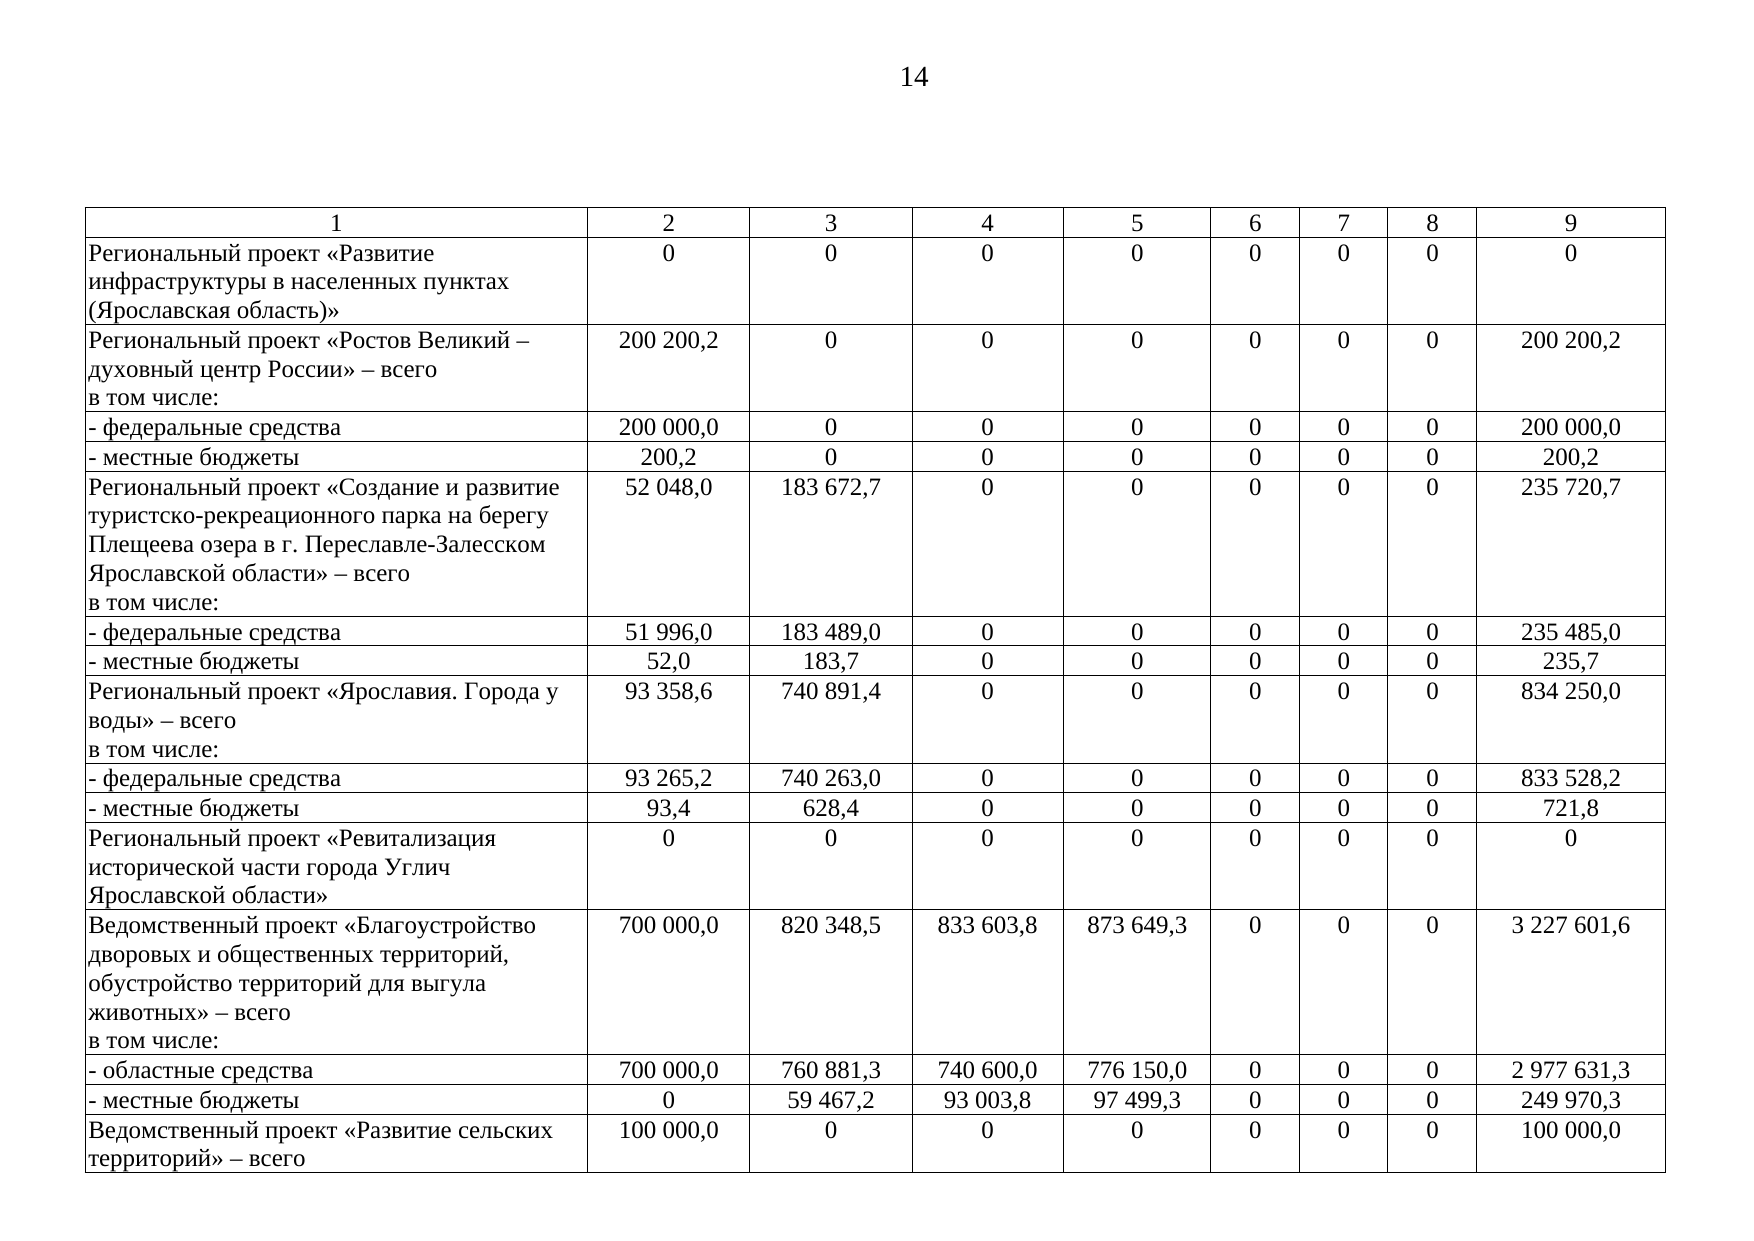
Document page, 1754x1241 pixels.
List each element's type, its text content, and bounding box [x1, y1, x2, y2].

table_cell 100 000,0 [1477, 1115, 1665, 1172]
table_cell 0 [1300, 793, 1387, 822]
table_cell 0 [1388, 823, 1476, 909]
table_cell 873 649,3 [1064, 910, 1210, 1054]
table_cell 0 [1300, 1085, 1387, 1114]
table_cell 0 [1211, 472, 1299, 616]
table_cell 0 [1300, 646, 1387, 675]
table_cell - федеральные средства [86, 412, 587, 441]
table_cell 0 [1211, 325, 1299, 411]
table_cell 0 [1064, 238, 1210, 324]
table_header 9 [1477, 208, 1665, 237]
table_cell 235,7 [1477, 646, 1665, 675]
table_cell 0 [750, 325, 912, 411]
table_cell 0 [1300, 325, 1387, 411]
table_cell 0 [1300, 823, 1387, 909]
table_cell 2 977 631,3 [1477, 1055, 1665, 1084]
table_cell 0 [1300, 676, 1387, 762]
table_cell 235 720,7 [1477, 472, 1665, 616]
table_cell 0 [1388, 676, 1476, 762]
table_cell 0 [1064, 1115, 1210, 1172]
table_cell 0 [1064, 823, 1210, 909]
table_cell 0 [1300, 1055, 1387, 1084]
table_cell 0 [1388, 764, 1476, 792]
table_cell 0 [588, 238, 749, 324]
table_cell 0 [1388, 910, 1476, 1054]
table_cell 0 [1300, 617, 1387, 645]
table_cell 100 000,0 [588, 1115, 749, 1172]
table_cell 0 [1300, 238, 1387, 324]
table_cell 0 [588, 823, 749, 909]
table_cell 3 227 601,6 [1477, 910, 1665, 1054]
table_cell 200 200,2 [588, 325, 749, 411]
table_cell 200 200,2 [1477, 325, 1665, 411]
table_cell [86, 1115, 587, 1172]
table_cell 0 [1388, 646, 1476, 675]
table_cell 740 891,4 [750, 676, 912, 762]
table_cell 200,2 [588, 442, 749, 471]
table_cell 0 [1300, 412, 1387, 441]
table_cell - федеральные средства [86, 764, 587, 792]
table_cell 249 970,3 [1477, 1085, 1665, 1114]
table_cell Региональный проект «Создание и развитие туристско-рекреационного парка на берегу Плещеева озера в г. Переславле-Залесском Ярославской области» ‒ всего в том числе: [86, 472, 587, 616]
table_cell 0 [913, 325, 1063, 411]
table_cell 0 [1388, 617, 1476, 645]
table_cell Региональный проект «Ревитализация исторической части города Углич Ярославской области» [86, 823, 587, 909]
table_cell 183 672,7 [750, 472, 912, 616]
table_cell 0 [1064, 676, 1210, 762]
table_cell 0 [1211, 823, 1299, 909]
table_cell 0 [1388, 412, 1476, 441]
table_cell 52 048,0 [588, 472, 749, 616]
table_cell 0 [1388, 325, 1476, 411]
table_cell Региональный проект «Ярославия. Города у воды» – всего в том числе: [86, 676, 587, 762]
table_cell 833 603,8 [913, 910, 1063, 1054]
table_cell 700 000,0 [588, 910, 749, 1054]
table_cell 235 485,0 [1477, 617, 1665, 645]
table_cell 200 000,0 [1477, 412, 1665, 441]
table_cell - федеральные средства [86, 617, 587, 645]
table_cell 0 [750, 1115, 912, 1172]
table_cell 0 [1388, 1085, 1476, 1114]
table_cell 51 996,0 [588, 617, 749, 645]
table_cell 93 358,6 [588, 676, 749, 762]
table_cell 0 [913, 676, 1063, 762]
table_cell 0 [1388, 1115, 1476, 1172]
table_header 1 [86, 208, 587, 237]
table_cell 0 [913, 823, 1063, 909]
table_cell 52,0 [588, 646, 749, 675]
table_cell 820 348,5 [750, 910, 912, 1054]
table_cell 0 [1388, 793, 1476, 822]
table_cell 0 [913, 472, 1063, 616]
table_cell 0 [1211, 910, 1299, 1054]
table_cell 0 [1300, 472, 1387, 616]
table_cell 0 [1300, 764, 1387, 792]
table_cell - местные бюджеты [86, 793, 587, 822]
table_cell 93 265,2 [588, 764, 749, 792]
table_cell 0 [1300, 910, 1387, 1054]
table_cell 200 000,0 [588, 412, 749, 441]
table_cell 0 [913, 238, 1063, 324]
table_cell 0 [1388, 238, 1476, 324]
table_cell - местные бюджеты [86, 442, 587, 471]
table_header 2 [588, 208, 749, 237]
table_cell 0 [1300, 442, 1387, 471]
table_cell 833 528,2 [1477, 764, 1665, 792]
table_cell 0 [1388, 472, 1476, 616]
table_cell Региональный проект «Ростов Великий – духовный центр России» – всего в том числе: [86, 325, 587, 411]
table_cell Региональный проект «Развитие инфраструктуры в населенных пунктах (Ярославская область)» [86, 238, 587, 324]
table_cell 0 [1064, 325, 1210, 411]
table_cell 93,4 [588, 793, 749, 822]
table_cell 0 [588, 1085, 749, 1114]
table_cell - областные средства [86, 1055, 587, 1084]
table_cell 0 [1064, 472, 1210, 616]
table_cell 0 [1477, 823, 1665, 909]
table_cell 0 [1211, 1115, 1299, 1172]
table_cell 0 [1211, 238, 1299, 324]
table_cell 200,2 [1477, 442, 1665, 471]
table_cell 0 [1211, 676, 1299, 762]
table_cell - местные бюджеты [86, 1085, 587, 1114]
table_cell 700 000,0 [588, 1055, 749, 1084]
table_cell 0 [750, 823, 912, 909]
table_cell - местные бюджеты [86, 646, 587, 675]
table_cell 0 [1388, 1055, 1476, 1084]
table_cell 721,8 [1477, 793, 1665, 822]
table_cell Ведомственный проект «Благоустройство дворовых и общественных территорий, обустройство территорий для выгула животных» – всего в том числе: [86, 910, 587, 1054]
table_cell 0 [1477, 238, 1665, 324]
table_cell 0 [1300, 1115, 1387, 1172]
table_cell 0 [913, 1115, 1063, 1172]
table_cell 0 [750, 238, 912, 324]
table_cell 834 250,0 [1477, 676, 1665, 762]
table_header 7 [1300, 208, 1387, 237]
table_cell 0 [1388, 442, 1476, 471]
